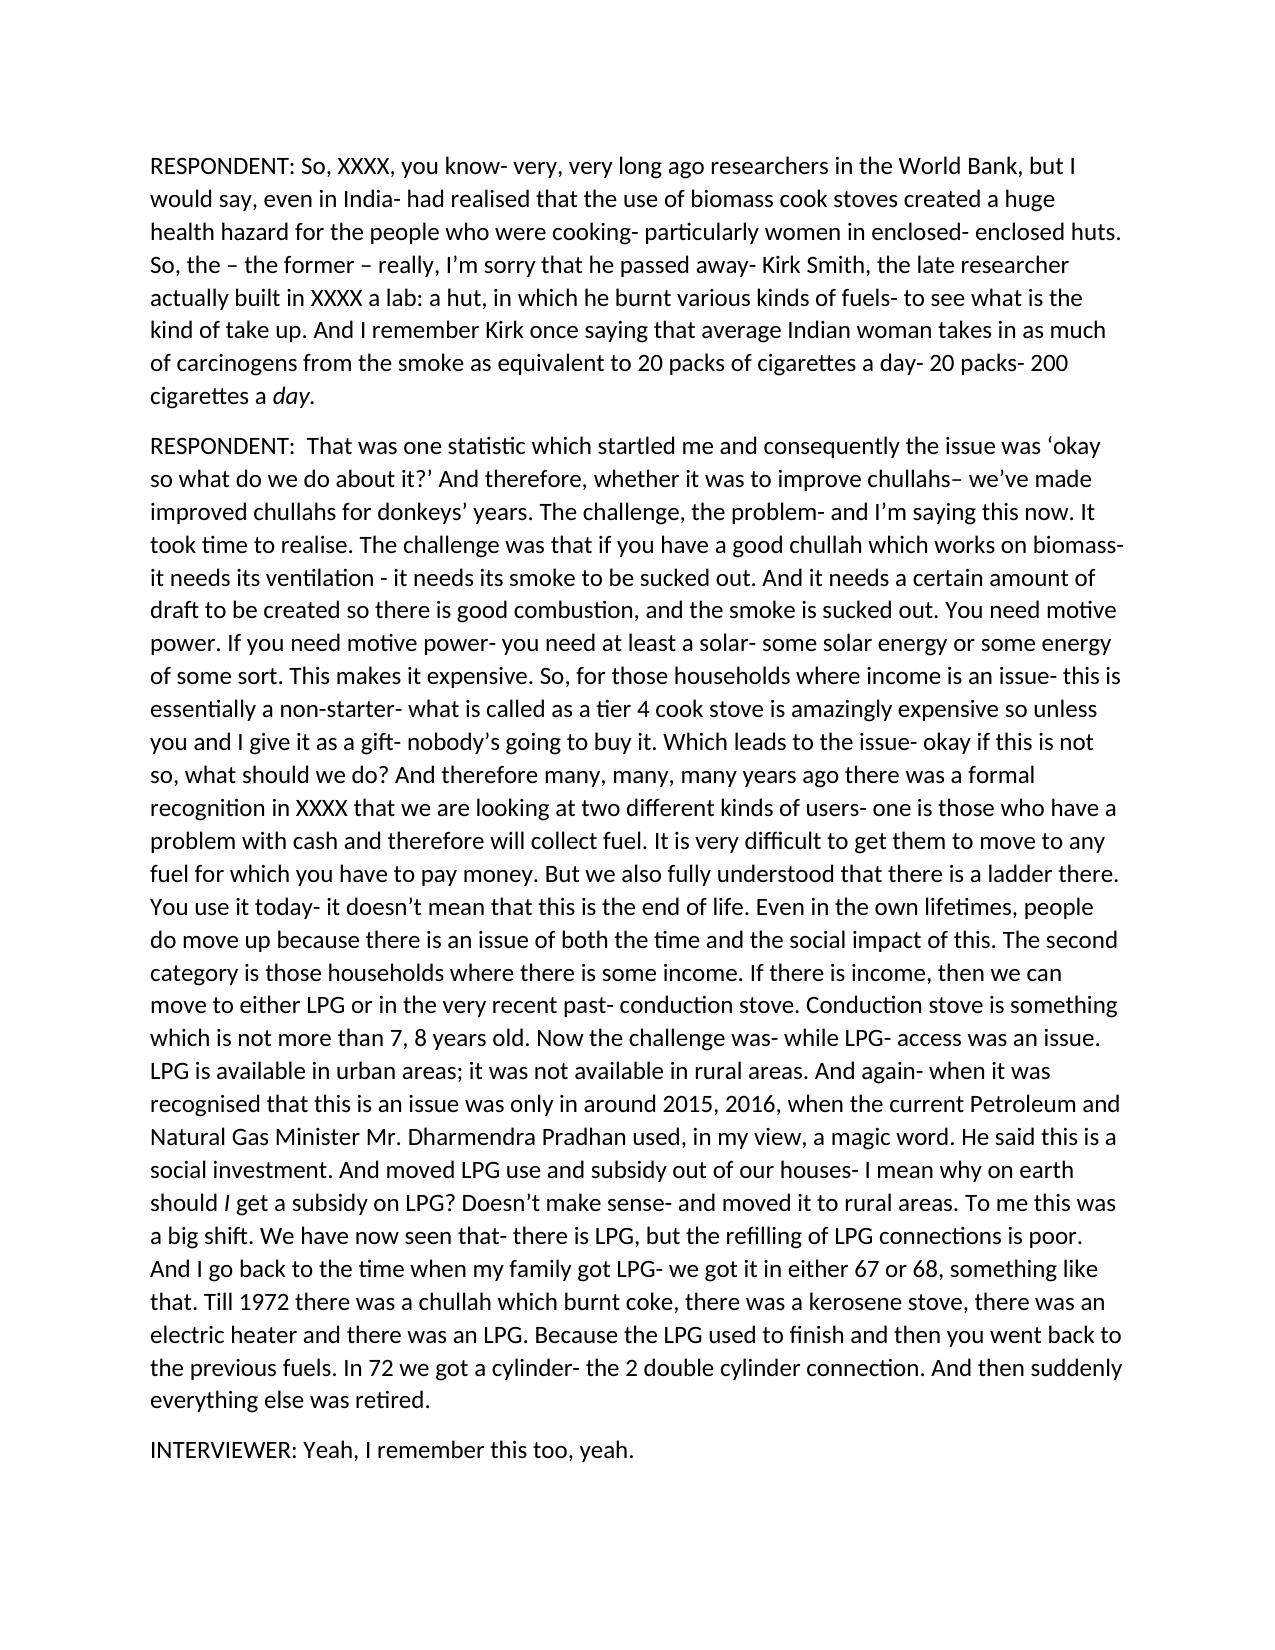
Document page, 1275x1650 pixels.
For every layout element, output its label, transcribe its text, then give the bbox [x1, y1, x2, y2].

text INTERVIEWER: Yeah, I remember this too, yeah. [150, 1434, 1125, 1465]
text RESPONDENT: So, XXXX, you know- very, very long ago researchers in the World Bank, but I would say, even in India- had realised that the use of biomass cook stoves created a huge health hazard for the people who were cooking- particularly women in enclosed- enclosed huts. So, the – the former – really, I’m sorry that he passed away- Kirk Smith, the late researcher actually built in XXXX a lab: a hut, in which he burnt various kinds of fuels- to see what is the kind of take up. And I remember Kirk once saying that average Indian woman takes in as much of carcinogens from the smoke as equivalent to 20 packs of cigarettes a day- 20 packs- 200 cigarettes a day. [150, 150, 1125, 411]
text RESPONDENT: That was one statistic which startled me and consequently the issue was ‘okay so what do we do about it?’ And therefore, whether it was to improve chullahs– we’ve made improved chullahs for donkeys’ years. The challenge, the problem- and I’m saying this now. It took time to realise. The challenge was that if you have a good chullah which works on biomass- it needs its ventilation - it needs its smoke to be sucked out. And it needs a certain amount of draft to be created so there is good combustion, and the smoke is sucked out. You need motive power. If you need motive power- you need at least a solar- some solar energy or some energy of some sort. This makes it expensive. So, for those households where income is an issue- this is essentially a non-starter- what is called as a tier 4 cook stove is amazingly expensive so unless you and I give it as a gift- nobody’s going to buy it. Which leads to the issue- okay if this is not so, what should we do? And therefore many, many, many years ago there was a formal recognition in XXXX that we are looking at two different kinds of users- one is those who have a problem with cash and therefore will collect fuel. It is very difficult to get them to move to any fuel for which you have to pay money. But we also fully understood that there is a ladder there. You use it today- it doesn’t mean that this is the end of life. Even in the own lifetimes, people do move up because there is an issue of both the time and the social impact of this. The second category is those households where there is some income. If there is income, then we can move to either LPG or in the very recent past- conduction stove. Conduction stove is something which is not more than 7, 8 years old. Now the challenge was- while LPG- access was an issue. LPG is available in urban areas; it was not available in rural areas. And again- when it was recognised that this is an issue was only in around 2015, 2016, when the current Petroleum and Natural Gas Minister Mr. Dharmendra Pradhan used, in my view, a magic word. He said this is a social investment. And moved LPG use and subsidy out of our houses- I mean why on earth should I get a subsidy on LPG? Doesn’t make sense- and moved it to rural areas. To me this was a big shift. We have now seen that- there is LPG, but the refilling of LPG connections is poor. And I go back to the time when my family got LPG- we got it in either 67 or 68, something like that. Till 1972 there was a chullah which burnt coke, there was a kerosene stove, there was an electric heater and there was an LPG. Because the LPG used to finish and then you went back to the previous fuels. In 72 we got a cylinder- the 2 double cylinder connection. And then suddenly everything else was retired. [150, 430, 1125, 1415]
